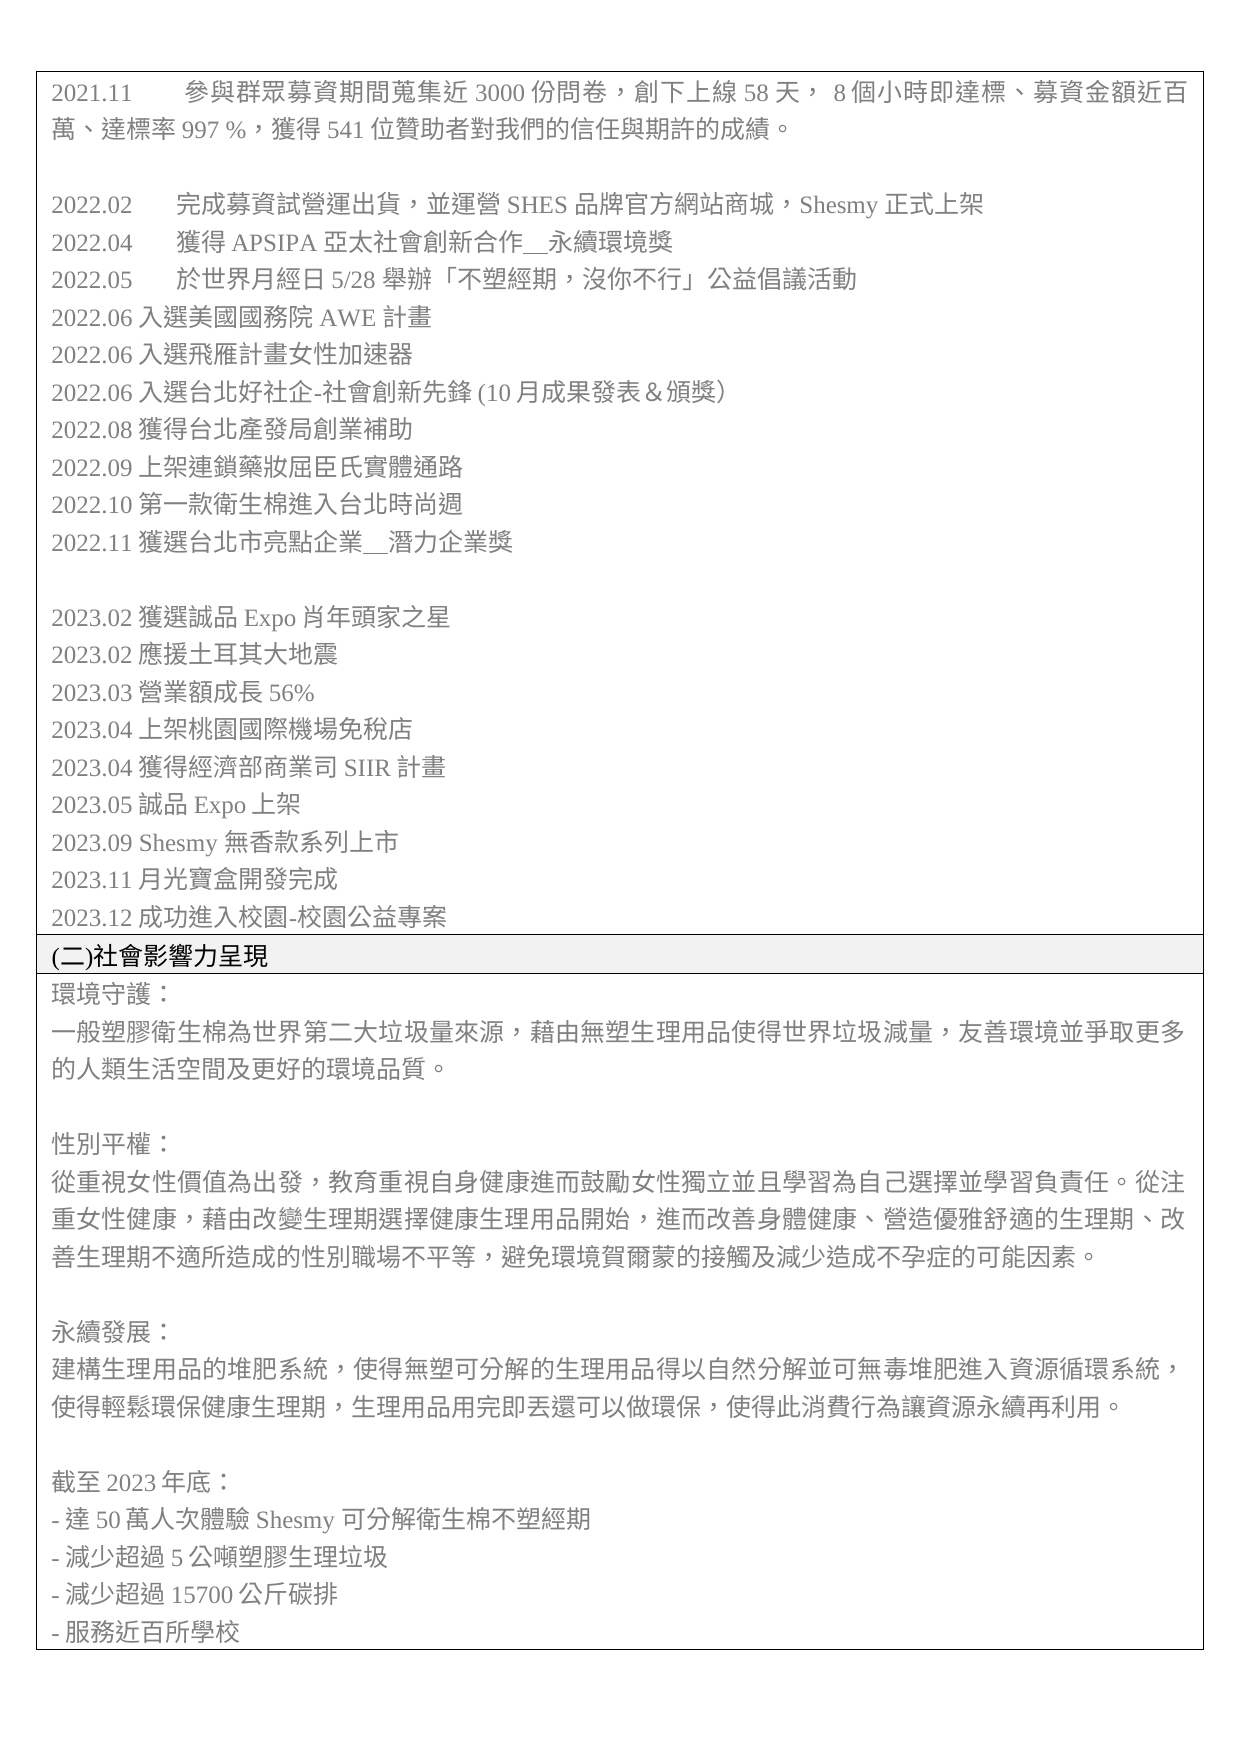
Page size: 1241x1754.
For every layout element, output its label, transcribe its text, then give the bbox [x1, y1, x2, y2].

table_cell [37, 974, 1203, 1649]
table_cell (二)社會影響力呈現 [37, 935, 1203, 973]
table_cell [37, 72, 1203, 934]
